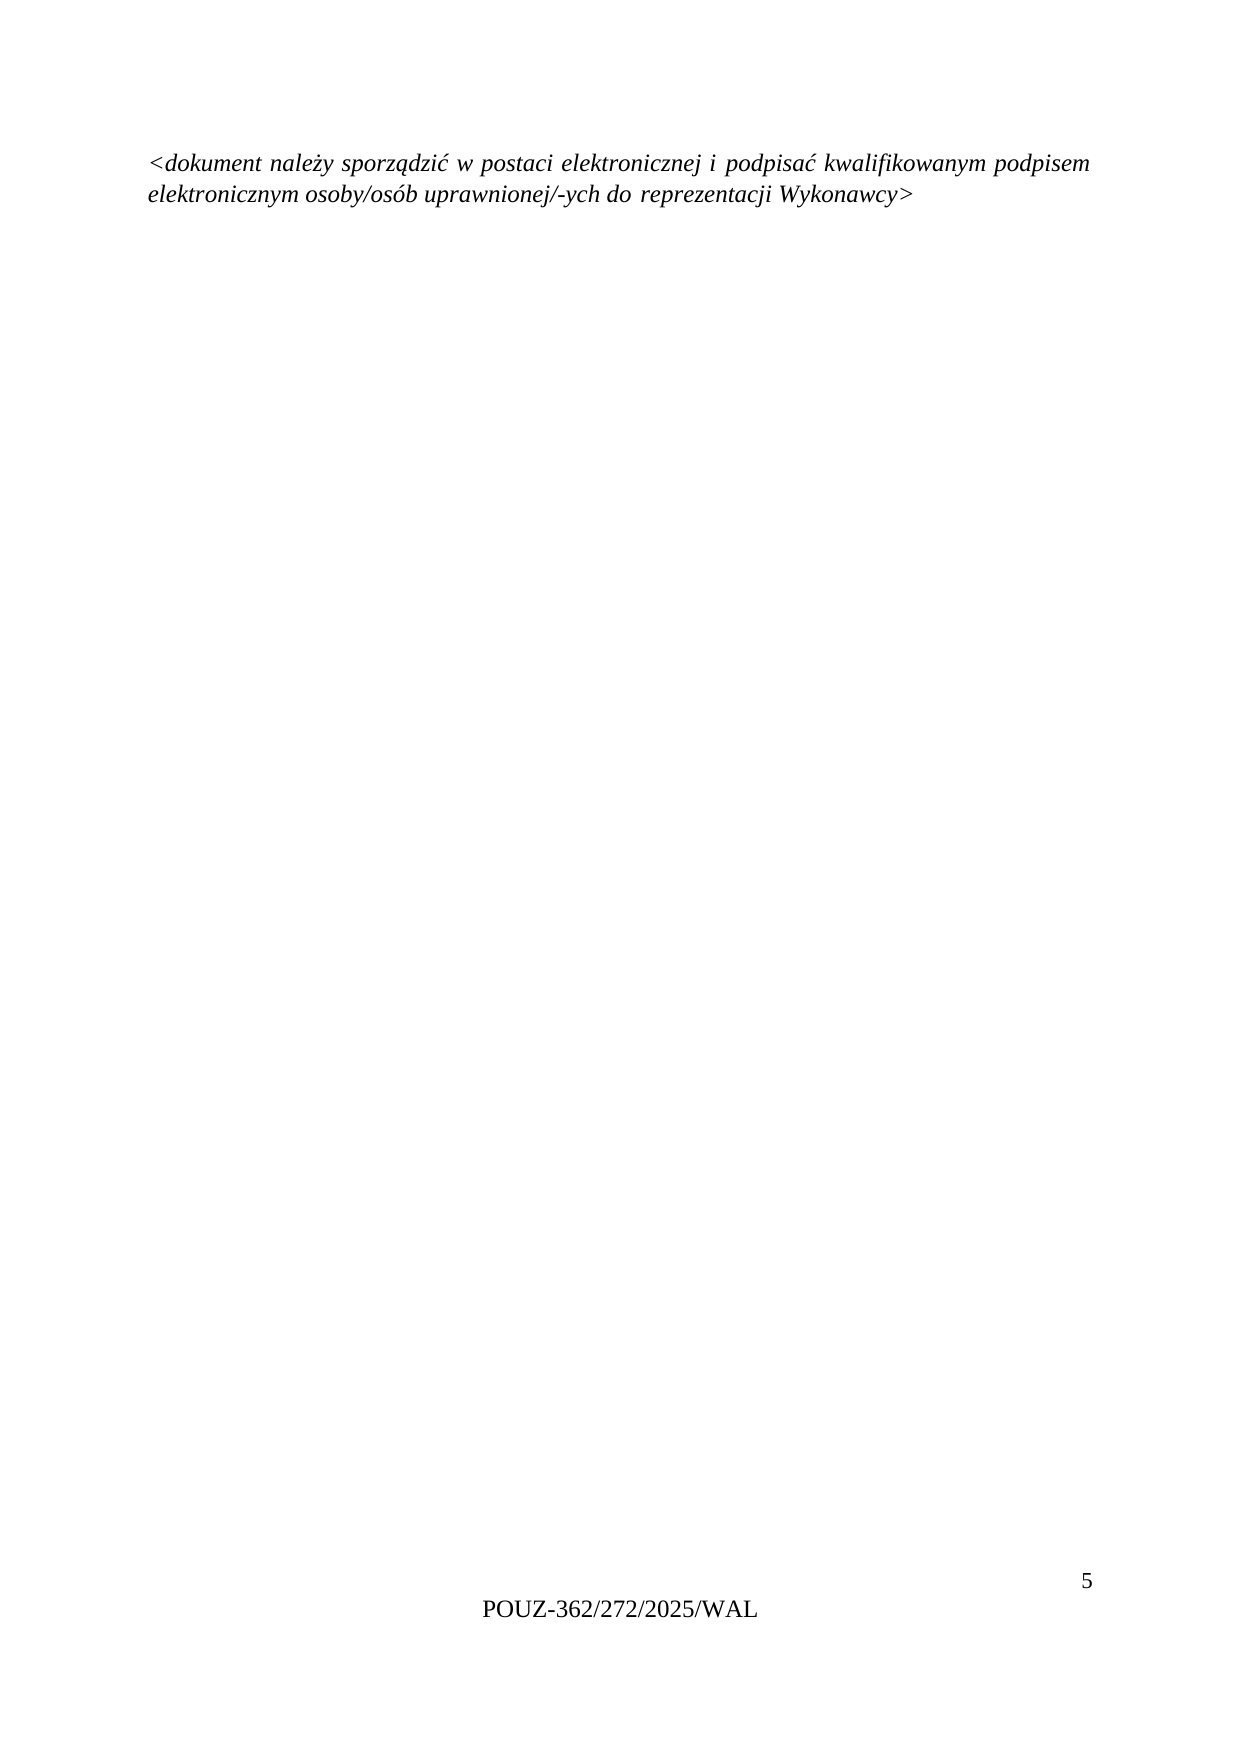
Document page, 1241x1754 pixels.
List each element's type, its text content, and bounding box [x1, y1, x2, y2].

text <dokument należy sporządzić w postaci elektronicznej i podpisać kwalifikowanym podpisem elektronicznym osoby/osób uprawnionej/-ych do reprezentacji Wykonawcy> [148, 148, 1092, 207]
